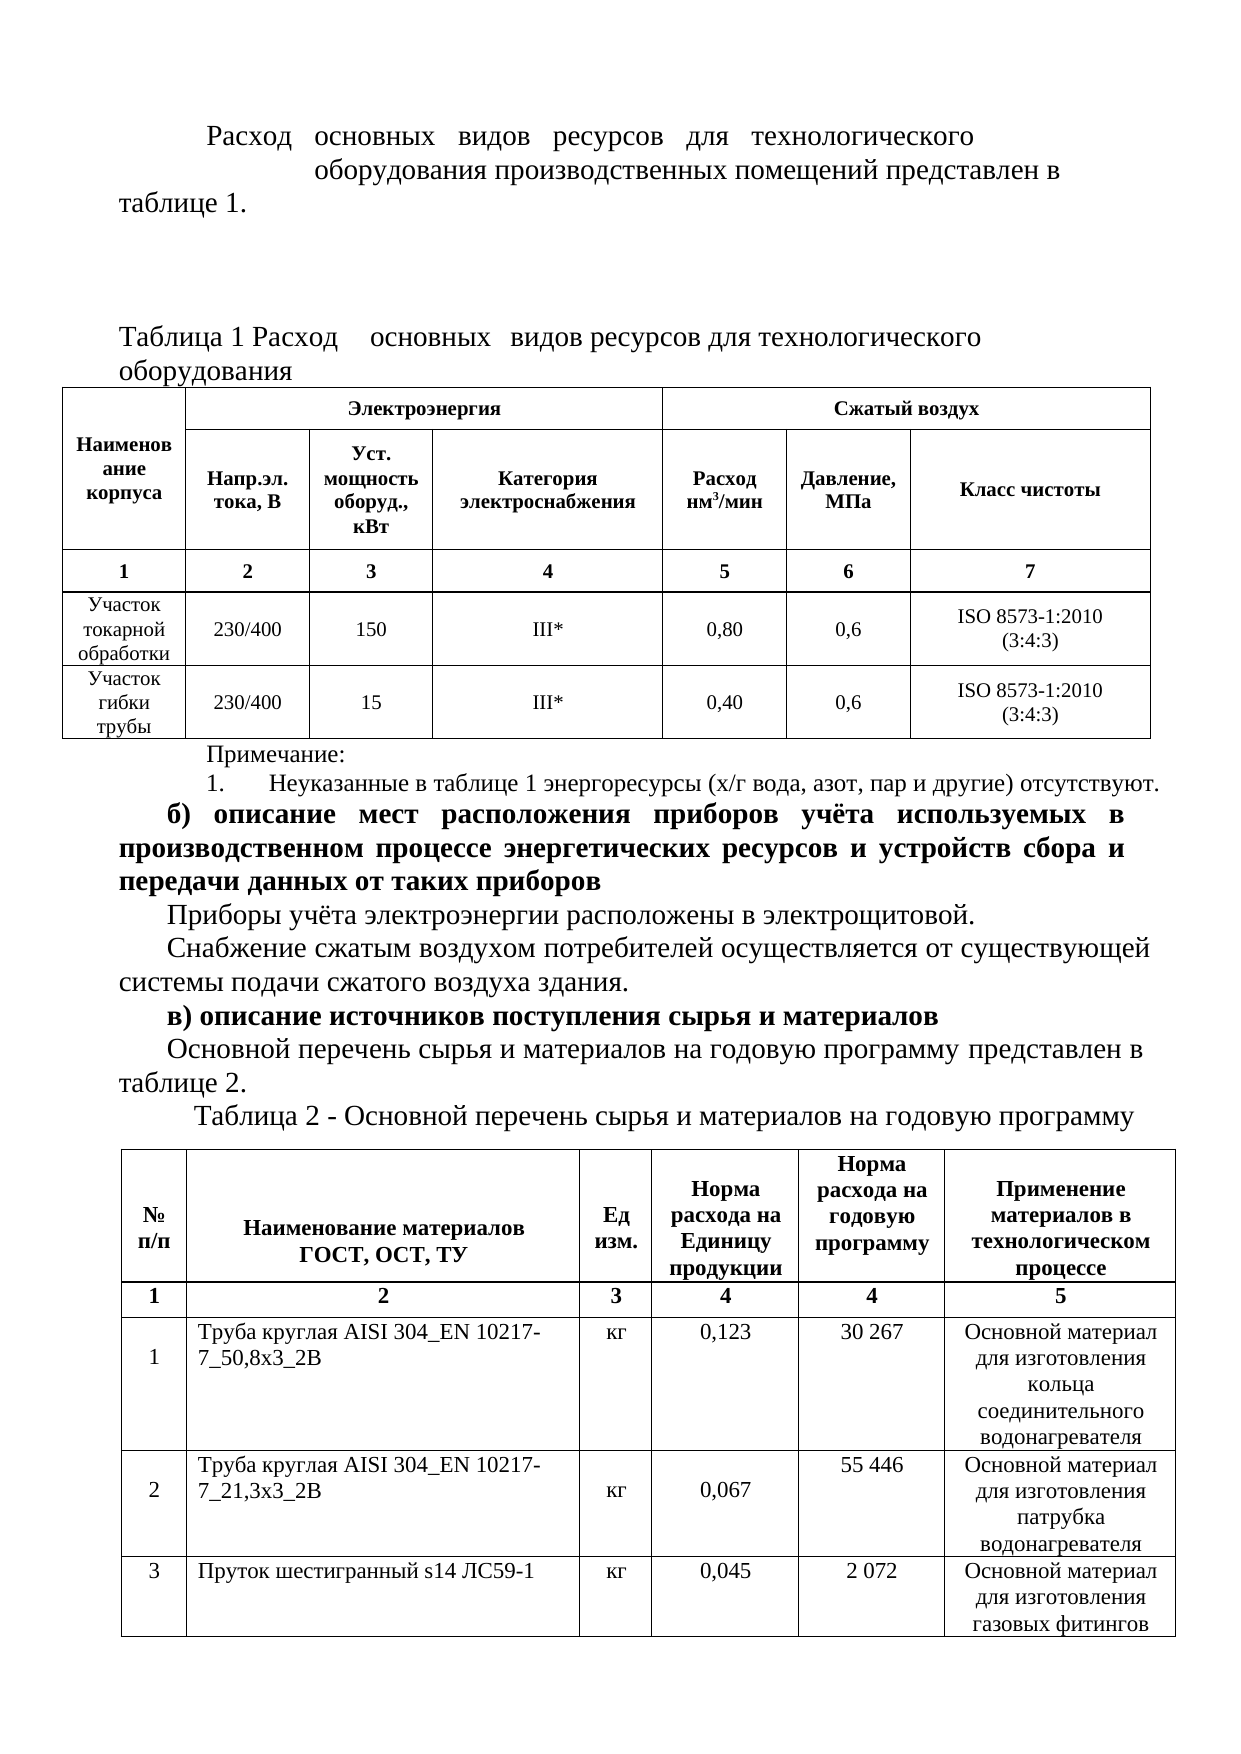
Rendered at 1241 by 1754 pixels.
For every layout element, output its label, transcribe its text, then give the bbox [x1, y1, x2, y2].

table_cell 0,6 [787, 593, 910, 664]
table_cell 0,123 [652, 1318, 798, 1449]
table_cell Основной материал для изготовления кольца соединительного водонагревателя [945, 1318, 1175, 1449]
table_cell III* [433, 666, 662, 738]
table_cell 6 [787, 550, 910, 591]
table_cell 3 [310, 550, 432, 591]
table_cell 2 [187, 1283, 579, 1317]
table_cell 55 446 [799, 1451, 944, 1556]
table_cell 2 072 [799, 1557, 944, 1636]
table_cell 4 [433, 550, 662, 591]
table_cell Уст. мощность оборуд., кВт [310, 430, 432, 549]
table_header Ед изм. [580, 1150, 651, 1281]
table_header Наименование материалов ГОСТ, ОСТ, ТУ [187, 1150, 579, 1281]
table_cell кг [580, 1318, 651, 1449]
table_cell 15 [310, 666, 432, 738]
table_cell 30 267 [799, 1318, 944, 1449]
table_cell 1 [122, 1318, 186, 1449]
subtitle в) описание источников поступления сырья и материалов [118, 998, 1196, 1031]
table_header Наименование корпуса [63, 388, 185, 549]
table_cell 3 [122, 1557, 186, 1636]
table_cell 4 [652, 1283, 798, 1317]
table_cell 7 [911, 550, 1150, 591]
table_cell 1 [122, 1283, 186, 1317]
list Неуказанные в таблице 1 энергоресурсы (х/г вода, азот, пар и другие) отсутствуют. [206, 768, 1196, 796]
table_cell 1 [63, 550, 185, 591]
text Основной перечень сырья и материалов на годовую программу представлен в таблице 2. [118, 1031, 1143, 1098]
table_cell 2 [186, 550, 309, 591]
table_cell 230/400 [186, 666, 309, 738]
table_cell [945, 1557, 1175, 1636]
table_header Электроэнергия [186, 388, 662, 429]
table_cell Категория электроснабжения [433, 430, 662, 549]
subtitle б) описание мест расположения приборов учёта используемых в производственном процессе энергетических ресурсов и устройств сбора и передачи данных от таких приборов [118, 796, 1125, 897]
table_cell 0,045 [652, 1557, 798, 1636]
text Таблица 2 - Основной перечень сырья и материалов на годовую программу [193, 1098, 1196, 1132]
table_cell 4 [799, 1283, 944, 1317]
table_cell Труба круглая AISI 304_EN 10217-7_21,3х3_2В [187, 1451, 579, 1556]
table_cell Участок токарной обработки [63, 593, 185, 664]
table_cell ISO 8573-1:2010 (3:4:3) [911, 593, 1150, 664]
table_header № п/п [122, 1150, 186, 1281]
table_cell III* [433, 593, 662, 664]
table_cell Класс чистоты [911, 430, 1150, 549]
table_cell Труба круглая AISI 304_EN 10217-7_50,8х3_2В [187, 1318, 579, 1449]
text Снабжение сжатым воздухом потребителей осуществляется от существующей системы подачи сжатого воздуха здания. [118, 931, 1151, 998]
table_cell 230/400 [186, 593, 309, 664]
table_cell 5 [663, 550, 786, 591]
text Расход основных видов ресурсов для технологического оборудования производственных помещений представлен в таблице 1. [118, 118, 1143, 219]
table_cell Основной материал для изготовления патрубка водонагревателя [945, 1451, 1175, 1556]
table_cell 3 [580, 1283, 651, 1317]
table_cell 0,067 [652, 1451, 798, 1556]
table_cell 0,80 [663, 593, 786, 664]
table_header Применение материалов в технологическом процессе [945, 1150, 1175, 1281]
table_header Норма расхода на Единицу продукции [652, 1150, 798, 1281]
table_cell Пруток шестигранный s14 ЛС59-1 [187, 1557, 579, 1636]
table_header Норма расхода на годовую программу [799, 1150, 944, 1281]
table_cell 0,6 [787, 666, 910, 738]
table_cell Напр.эл. тока, В [186, 430, 309, 549]
text Таблица 1 Расход основных видов ресурсов для технологического оборудования [118, 319, 1143, 387]
text Приборы учёта электроэнергии расположены в электрощитовой. [118, 897, 1196, 931]
table_cell Участок гибки трубы [63, 666, 185, 738]
table_cell Расход нм3/мин [663, 430, 786, 549]
table_cell 0,40 [663, 666, 786, 738]
table_cell 5 [945, 1283, 1175, 1317]
table_cell кг [580, 1557, 651, 1636]
table_cell Давление, МПа [787, 430, 910, 549]
table_cell 150 [310, 593, 432, 664]
table_header Сжатый воздух [663, 388, 1150, 429]
table_cell 2 [122, 1451, 186, 1556]
table_cell кг [580, 1451, 651, 1556]
table_cell ISO 8573-1:2010 (3:4:3) [911, 666, 1150, 738]
text Примечание: [206, 739, 1196, 768]
